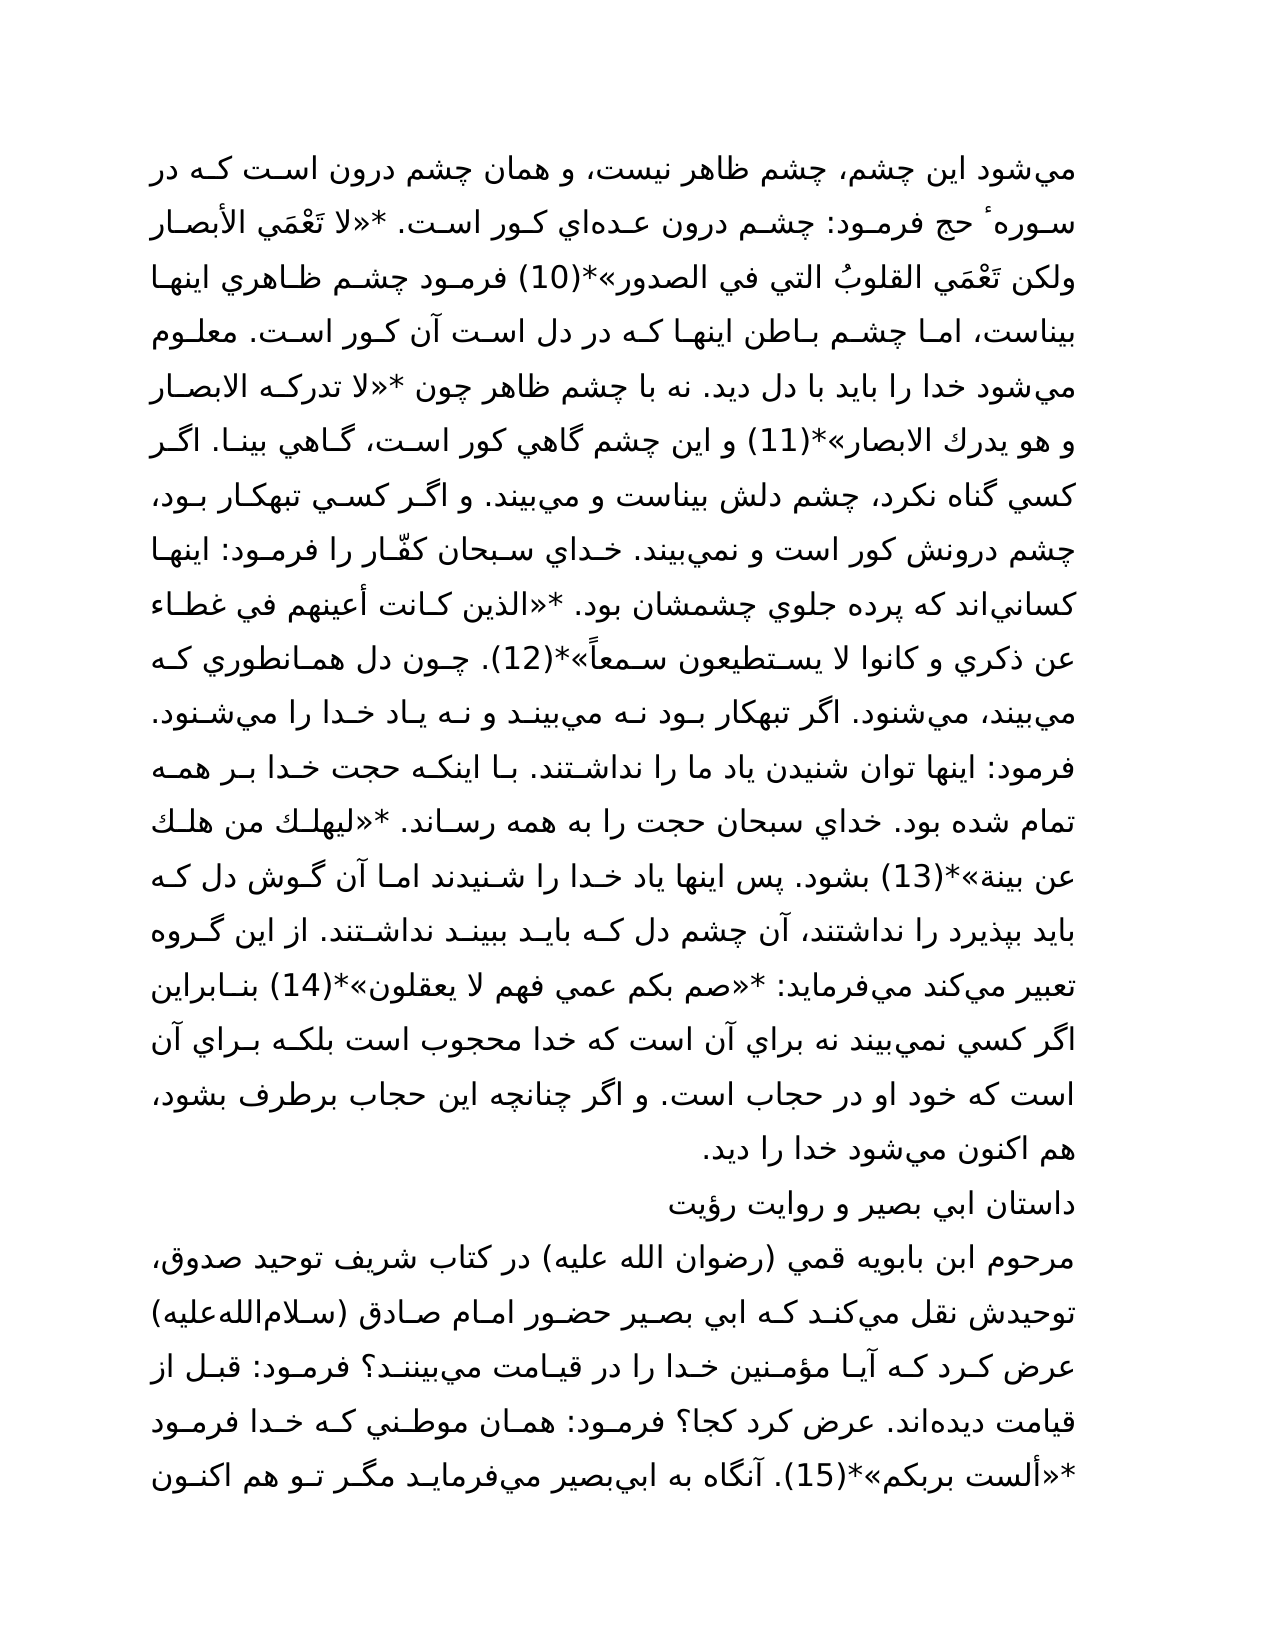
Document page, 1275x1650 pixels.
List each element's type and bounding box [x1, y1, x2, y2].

table_header [150, 150, 1076, 1494]
